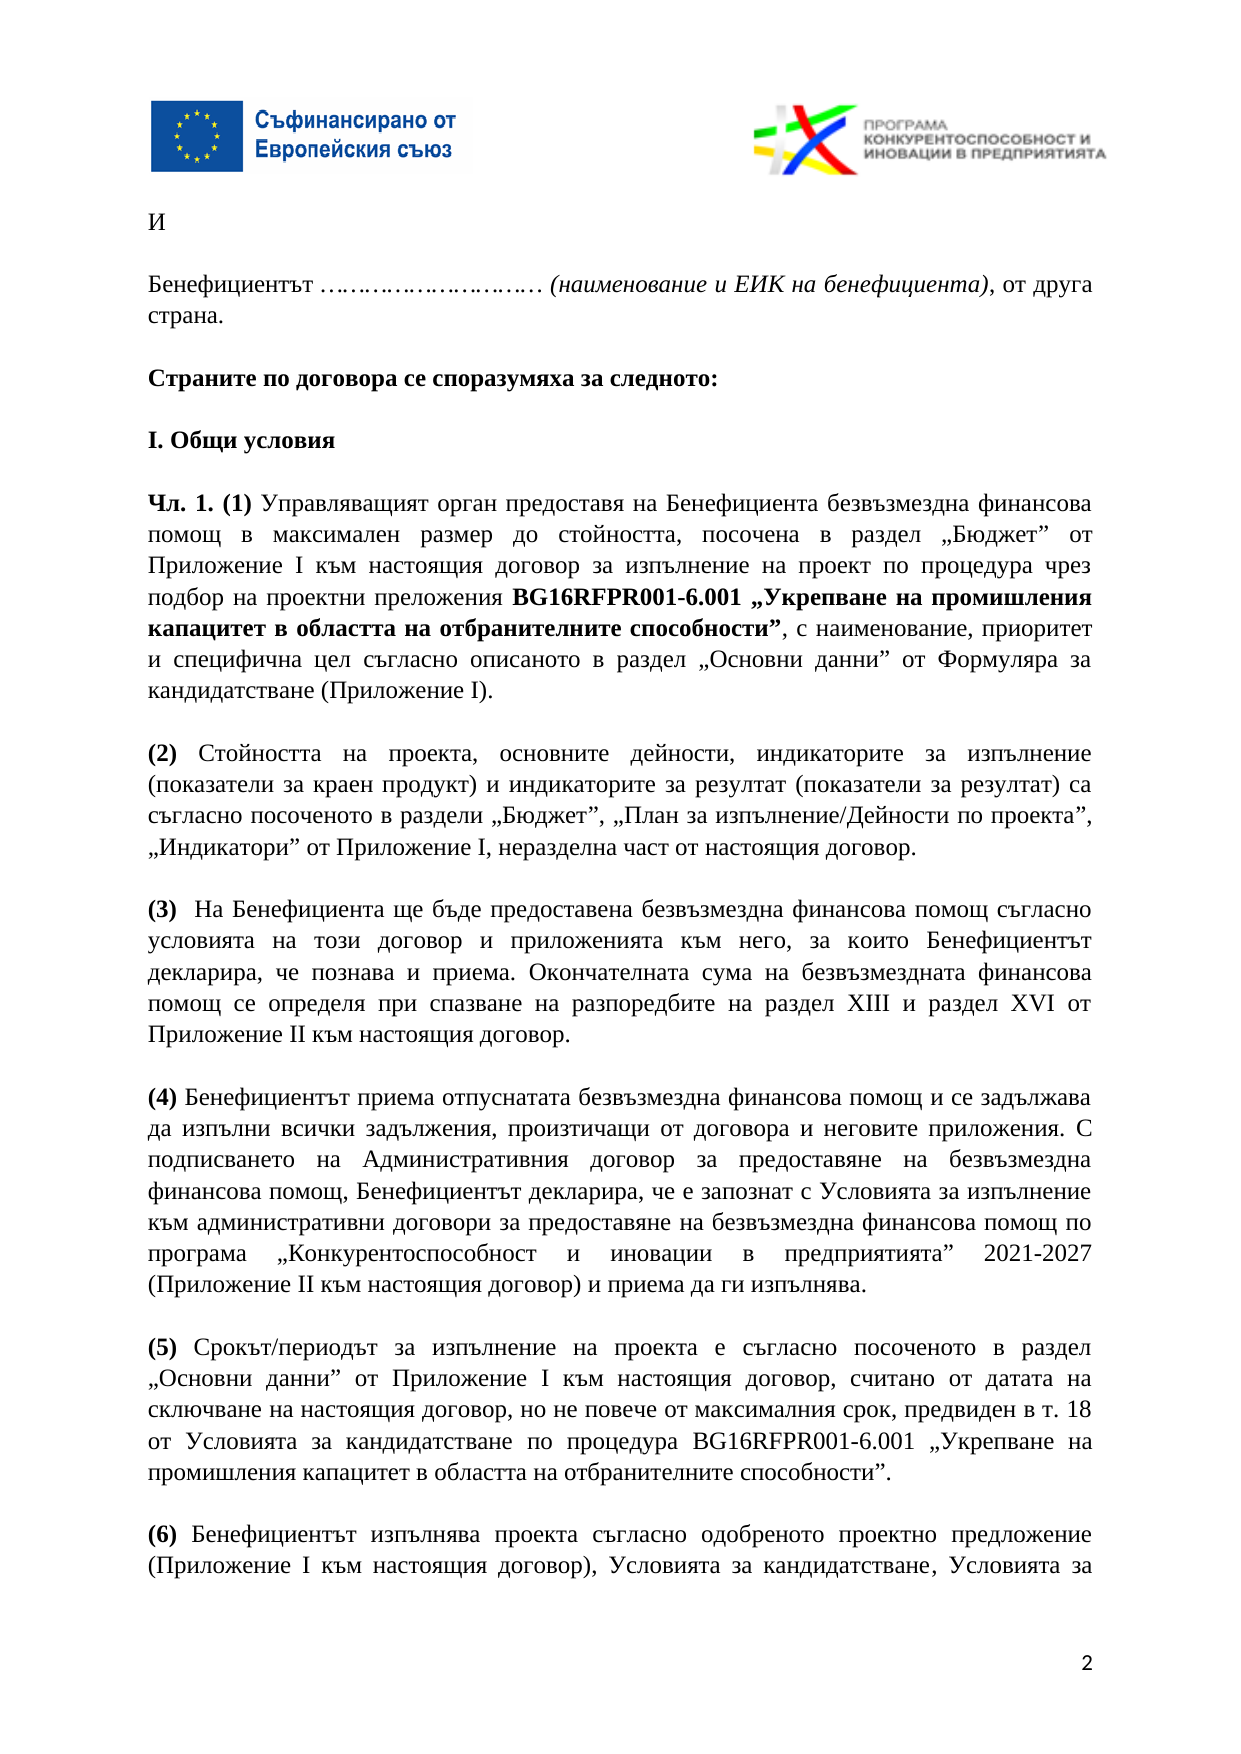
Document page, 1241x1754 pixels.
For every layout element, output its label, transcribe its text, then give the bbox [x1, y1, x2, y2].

picture [147, 97, 473, 173]
list I. Общи условия [148, 426, 1092, 454]
text (4) Бенефициентът приема отпуснатата безвъзмездна финансова помощ и се задължава да изпълни всички задължения, произтичащи от договора и неговите приложения. С подписването на Административния договор за предоставяне на безвъзмездна финансова помощ, Бенефициентът декларира, че е запознат с Условията за изпълнение към административни договори за предоставяне на безвъзмездна финансова помощ по програма „Конкурентоспособност и иновации в предприятията” 2021-2027 (Приложение II към настоящия договор) и приема да ги изпълнява. [148, 1082, 1092, 1298]
list Страните по договора се споразумяха за следното: [148, 363, 1092, 392]
picture [751, 97, 1107, 181]
text (3) На Бенефициента ще бъде предоставена безвъзмездна финансова помощ съгласно условията на този договор и приложенията към него, за които Бенефициентът декларира, че познава и приема. Окончателната сума на безвъзмездната финансова помощ се определя при спазване на разпоредбите на раздел XIII и раздел XVI от Приложение II към настоящия договор. [148, 894, 1092, 1048]
text (2) Стойността на проекта, основните дейности, индикаторите за изпълнение (показатели за краен продукт) и индикаторите за резултат (показатели за резултат) са съгласно посоченото в раздели „Бюджет”, „План за изпълнение/Дейности по проекта”, „Индикатори” от Приложение I, неразделна част от настоящия договор. [148, 738, 1092, 861]
list И [148, 207, 1092, 236]
list Чл. 1. (1) Управляващият орган предоставя на Бенефициента безвъзмездна финансова помощ в максимален размер до стойността, посочена в раздел „Бюджет” от Приложение I към настоящия договор за изпълнение на проект по процедура чрез подбор на проектни преложения BG16RFPR001-6.001 „Укрепване на промишления капацитет в областта на отбранителните способности”, с наименование, приоритет и специфична цел съгласно описаното в раздел „Основни данни” от Формуляра за кандидатстване (Приложение I). [148, 488, 1092, 704]
list Бенефициентът ………………………… (наименование и ЕИК на бенефициента), от друга страна. [148, 269, 1092, 329]
text (5) Срокът/периодът за изпълнение на проекта е съгласно посоченото в раздел „Основни данни” от Приложение I към настоящия договор, считано от датата на сключване на настоящия договор, но не повече от максималния срок, предвиден в т. 18 от Условията за кандидатстване по процедура BG16RFPR001-6.001 „Укрепване на промишления капацитет в областта на отбранителните способности”. [148, 1332, 1092, 1486]
